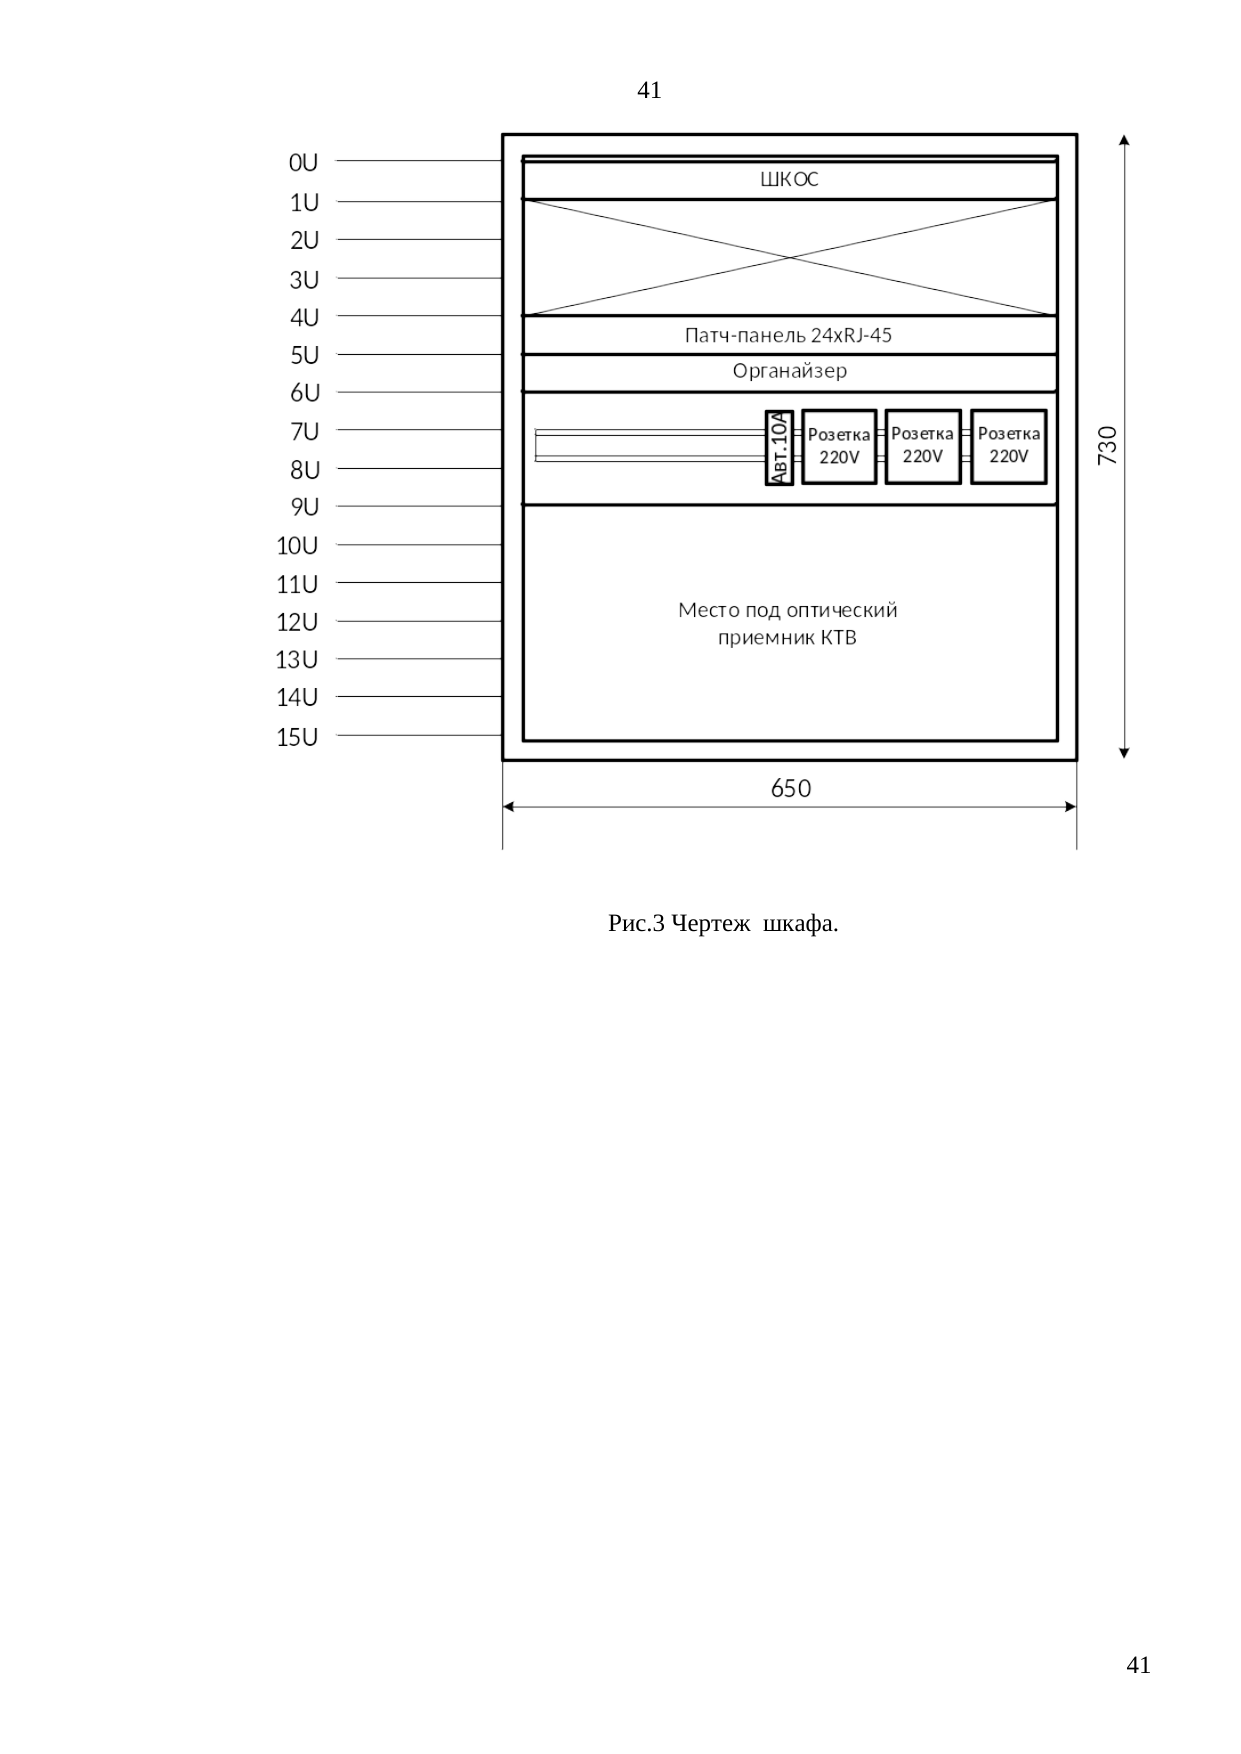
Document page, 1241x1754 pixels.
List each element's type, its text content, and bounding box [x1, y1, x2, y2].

text Рис.3 Чертеж шкафа. [295, 908, 1152, 937]
